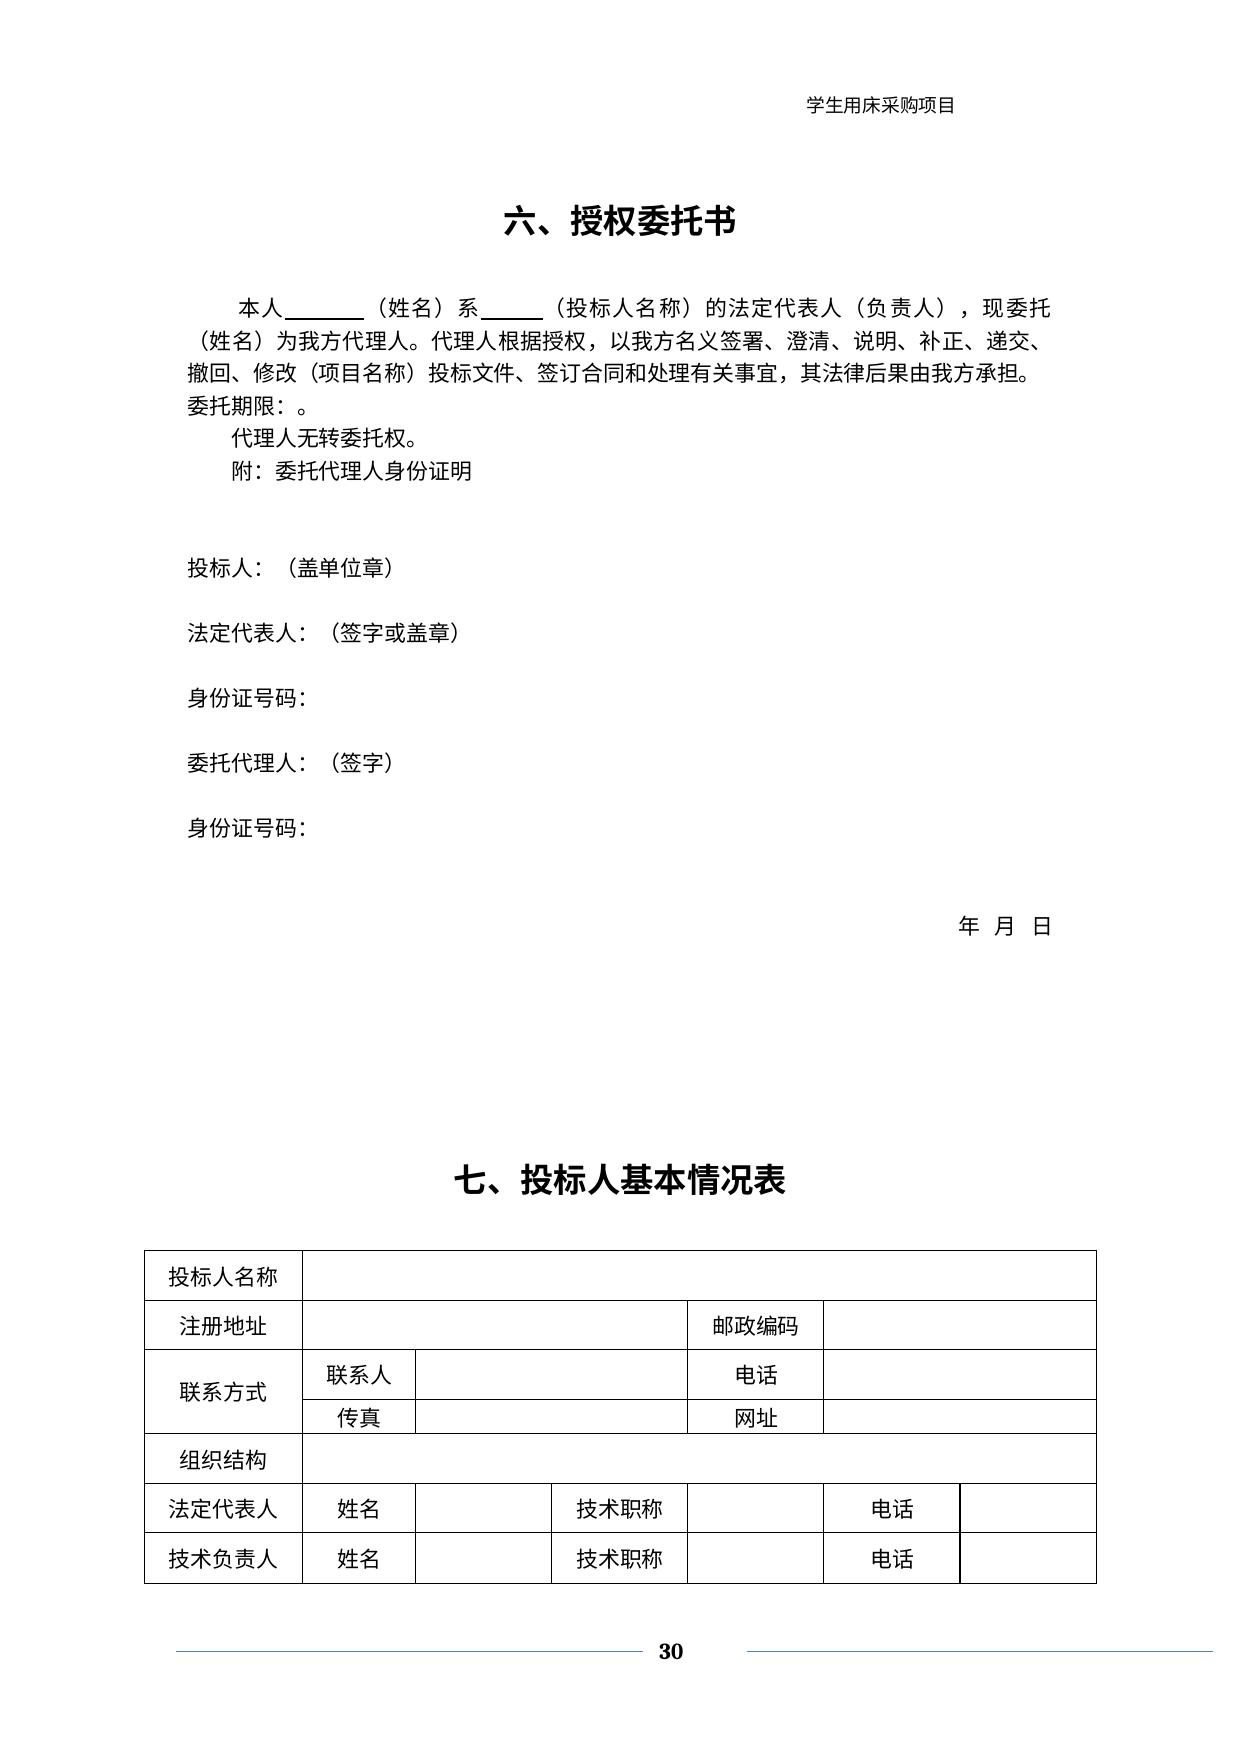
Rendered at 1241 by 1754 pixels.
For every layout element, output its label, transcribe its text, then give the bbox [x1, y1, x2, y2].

table_cell [961, 1484, 1096, 1532]
table_cell [824, 1350, 1096, 1399]
table_cell 技术职称 [552, 1484, 687, 1532]
table_cell 邮政编码 [688, 1301, 823, 1348]
table_cell 网址 [688, 1400, 823, 1433]
table_cell [824, 1301, 1096, 1348]
table_cell 技术负责人 [145, 1533, 302, 1582]
text 委托代理人：（签字） [187, 746, 1053, 778]
subtitle 六、授权委托书 [187, 187, 1053, 252]
text 本人 （姓名）系 （投标人名称）的法定代表人（负责人），现委托 （姓名）为我方代理人。代理人根据授权，以我方名义签署、澄清、说明、补正、递交、撤回、修改（项目名称）投标文件、签订合同和处理有关事宜，其法律后果由我方承担。 [187, 291, 1053, 388]
table_header [303, 1251, 1096, 1300]
table_cell 姓名 [303, 1484, 415, 1532]
table_cell 技术职称 [552, 1533, 687, 1582]
table_cell 注册地址 [145, 1301, 302, 1348]
table_cell 电话 [824, 1484, 959, 1532]
table_cell [416, 1350, 687, 1399]
table_cell [688, 1533, 823, 1582]
table_cell 传真 [303, 1400, 415, 1433]
table_cell 电话 [824, 1533, 959, 1582]
table_cell [416, 1400, 687, 1433]
table_cell [303, 1434, 1096, 1483]
table_cell [688, 1484, 823, 1532]
text 身份证号码： [187, 681, 1053, 713]
subtitle 七、投标人基本情况表 [187, 1146, 1053, 1211]
text 身份证号码： [187, 811, 1053, 843]
text 附：委托代理人身份证明 [187, 453, 1053, 486]
table_cell [824, 1400, 1096, 1433]
text 投标人：（盖单位章） [187, 551, 1053, 583]
text 委托期限：。 [187, 388, 1053, 421]
table_header 投标人名称 [145, 1251, 302, 1300]
table_cell 电话 [688, 1350, 823, 1399]
table_cell [961, 1533, 1096, 1582]
table_cell [303, 1301, 687, 1348]
table_cell 法定代表人 [145, 1484, 302, 1532]
text 法定代表人：（签字或盖章） [187, 616, 1053, 648]
table_cell [416, 1484, 551, 1532]
table_cell 姓名 [303, 1533, 415, 1582]
text 代理人无转委托权。 [187, 421, 1053, 453]
table_cell 组织结构 [145, 1434, 302, 1483]
table_cell 联系方式 [145, 1350, 302, 1433]
table_cell 联系人 [303, 1350, 415, 1399]
text 年 月 日 [187, 908, 1053, 941]
table_cell [416, 1533, 551, 1582]
